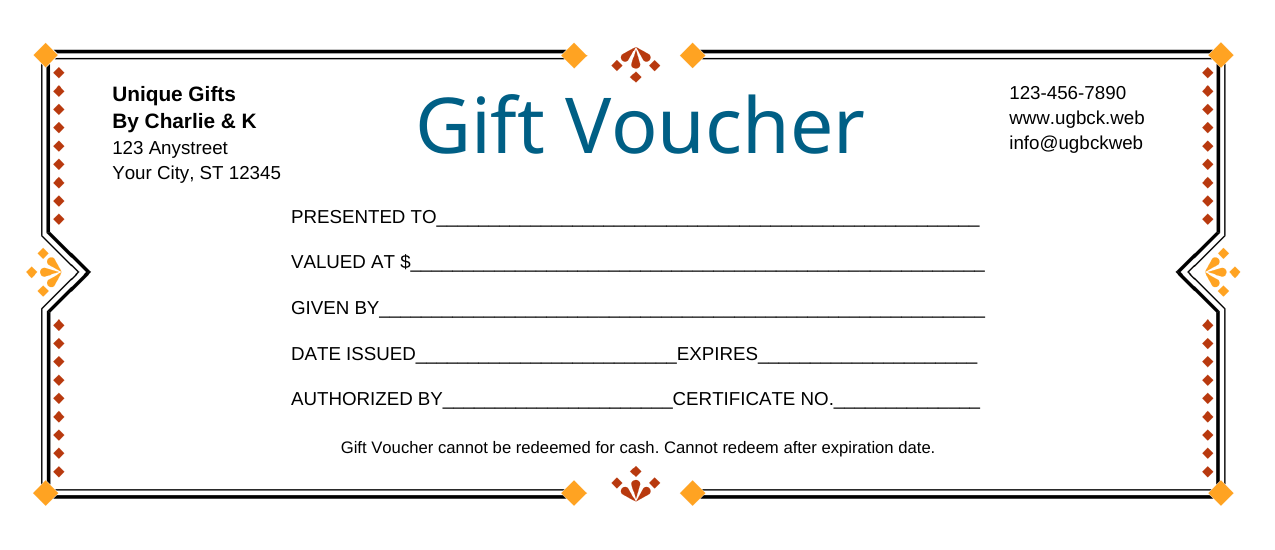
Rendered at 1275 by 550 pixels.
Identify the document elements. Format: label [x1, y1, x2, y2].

picture [25, 41, 1241, 507]
